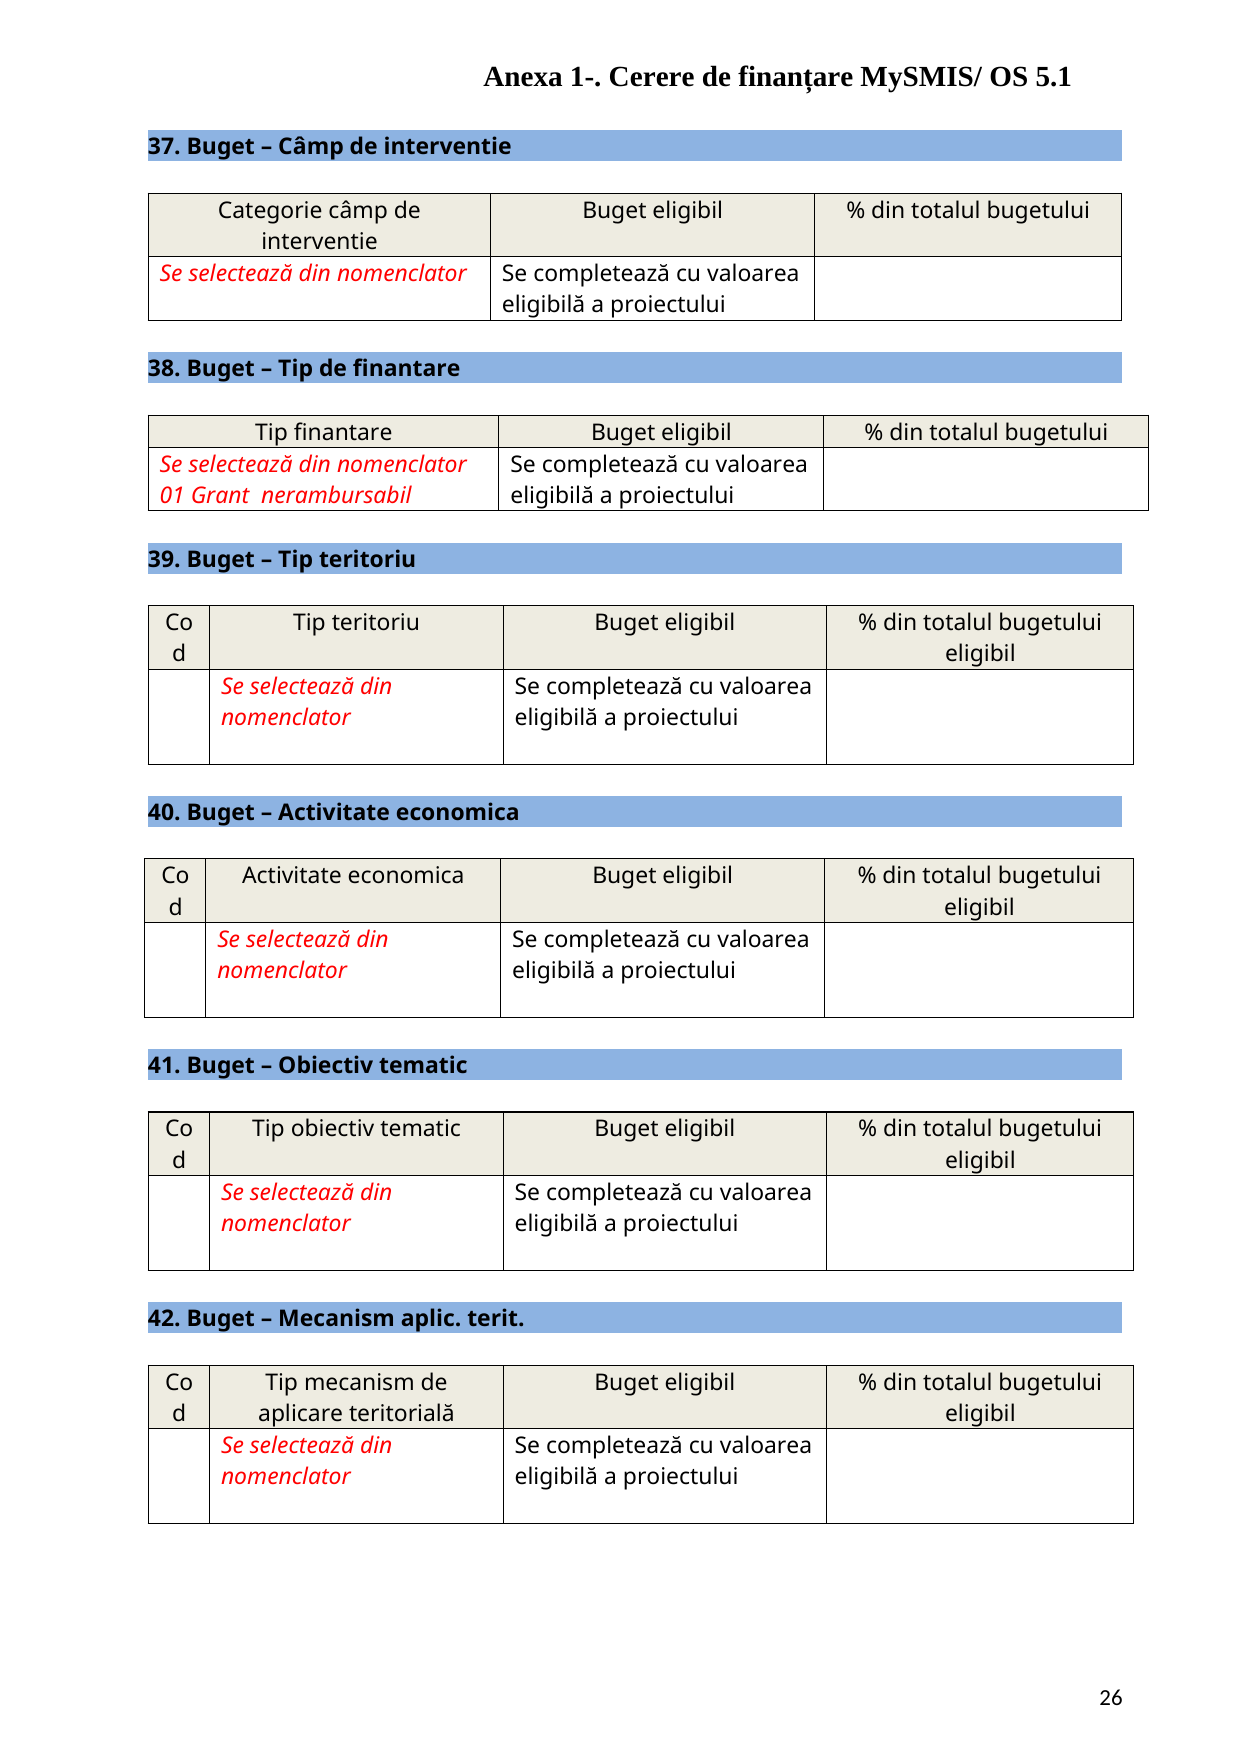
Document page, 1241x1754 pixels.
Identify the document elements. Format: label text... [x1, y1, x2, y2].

table_cell Se selectează din nomenclator [210, 1429, 503, 1523]
table_header Tip finantare [149, 416, 498, 447]
table_header Buget eligibil [504, 1113, 826, 1175]
table_cell [825, 923, 1133, 1017]
table_header % din totalul bugetului [815, 194, 1121, 256]
table_header Buget eligibil [504, 606, 826, 669]
table_cell [827, 1429, 1133, 1523]
table_cell Se selectează din nomenclator [149, 257, 490, 320]
table_header Buget eligibil [499, 416, 823, 447]
table_header Cod [149, 606, 209, 669]
table_header Cod [145, 859, 205, 922]
table_header Cod [149, 1113, 209, 1175]
subtitle 42. Buget – Mecanism aplic. terit. [148, 1302, 1122, 1333]
table_header Activitate economica [206, 859, 500, 922]
table_cell [824, 448, 1148, 510]
table_cell Se completează cu valoarea eligibilă a proiectului [501, 923, 824, 1017]
table_header Buget eligibil [491, 194, 814, 256]
table_cell [149, 1429, 209, 1523]
table_header Tip teritoriu [210, 606, 503, 669]
table_cell [149, 670, 209, 763]
subtitle 38. Buget – Tip de finantare [148, 352, 1122, 383]
table_cell Se completează cu valoarea eligibilă a proiectului [504, 1176, 826, 1270]
subtitle 40. Buget – Activitate economica [148, 796, 1122, 827]
table_cell Se selectează din nomenclator [206, 923, 500, 1017]
table_cell [145, 923, 205, 1017]
table_header Cod [149, 1366, 209, 1428]
table_cell Se completează cu valoarea eligibilă a proiectului [499, 448, 823, 510]
table_cell Se completează cu valoarea eligibilă a proiectului [491, 257, 814, 320]
table_header % din totalul bugetului eligibil [825, 859, 1133, 922]
table_cell Se completează cu valoarea eligibilă a proiectului [504, 1429, 826, 1523]
table_header Categorie câmp de interventie [149, 194, 490, 256]
table_cell Se completează cu valoarea eligibilă a proiectului [504, 670, 826, 763]
table_header Tip mecanism de aplicare teritorială [210, 1366, 503, 1428]
subtitle 39. Buget – Tip teritoriu [148, 543, 1122, 574]
table_header Buget eligibil [504, 1366, 826, 1428]
table_cell Se selectează din nomenclator 01 Grant nerambursabil [149, 448, 498, 510]
table_header Tip obiectiv tematic [210, 1113, 503, 1175]
table_cell Se selectează din nomenclator [210, 1176, 503, 1270]
table_cell [827, 670, 1133, 763]
table_cell [827, 1176, 1133, 1270]
table_header % din totalul bugetului eligibil [827, 1366, 1133, 1428]
table_header % din totalul bugetului eligibil [827, 1113, 1133, 1175]
table_cell Se selectează din nomenclator [210, 670, 503, 763]
table_header % din totalul bugetului [824, 416, 1148, 447]
table_cell [149, 1176, 209, 1270]
table_cell [815, 257, 1121, 320]
subtitle 37. Buget – Câmp de interventie [148, 130, 1122, 161]
table_header Buget eligibil [501, 859, 824, 922]
subtitle 41. Buget – Obiectiv tematic [148, 1049, 1122, 1080]
table_header % din totalul bugetului eligibil [827, 606, 1133, 669]
